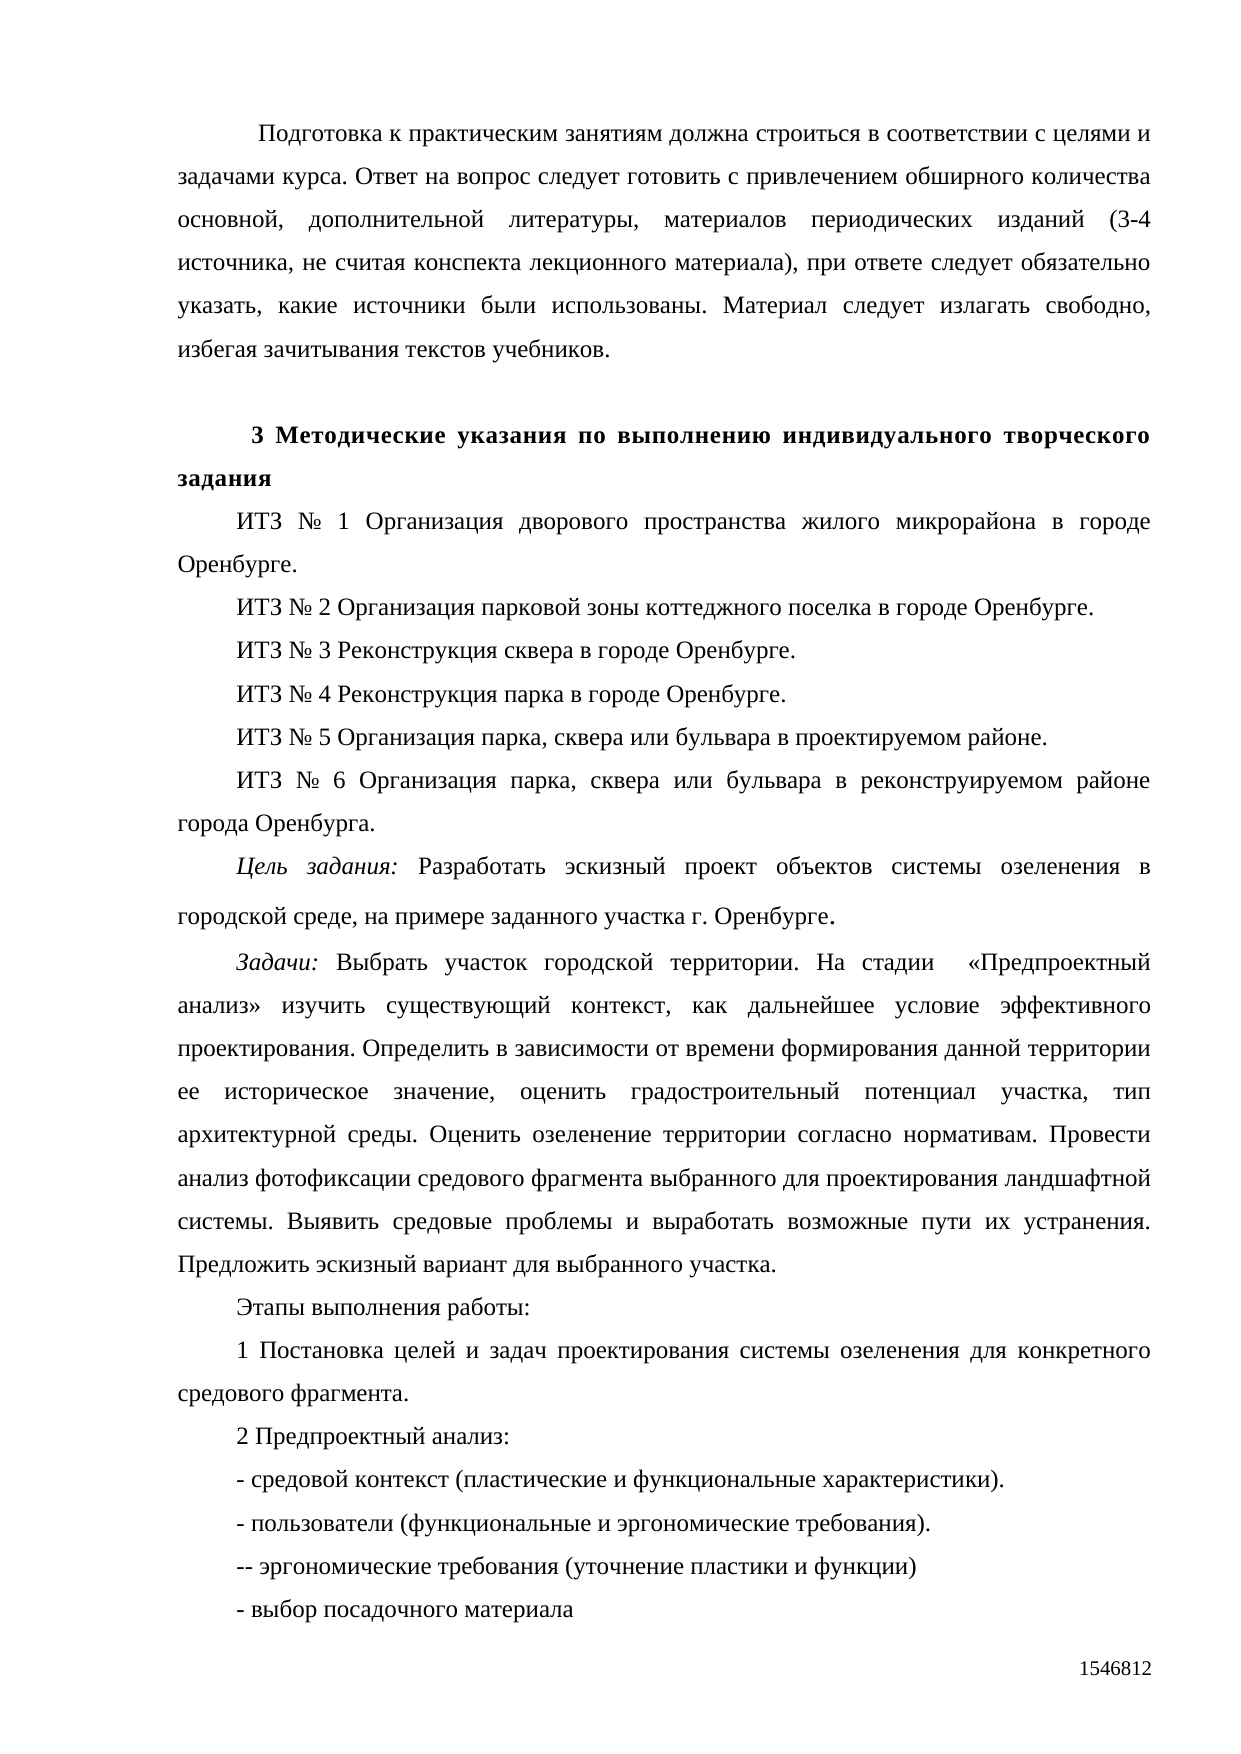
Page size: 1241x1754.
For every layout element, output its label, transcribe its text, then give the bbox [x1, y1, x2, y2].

text 2 Предпроектный анализ: [177, 1421, 1152, 1450]
text ИТЗ № 5 Организация парка, сквера или бульвара в проектируемом районе. [177, 722, 1152, 751]
text Цель задания: Разработать эскизный проект объектов системы озеленения в городской среде, на примере заданного участка г. Оренбурге. [177, 851, 1152, 930]
text ИТЗ № 1 Организация дворового пространства жилого микрорайона в городе Оренбурге. [177, 506, 1152, 578]
text ИТЗ № 6 Организация парка, сквера или бульвара в реконструируемом районе города Оренбурга. [177, 765, 1152, 837]
text - пользователи (функциональные и эргономические требования). [177, 1508, 1152, 1536]
text -- эргономические требования (уточнение пластики и функции) [177, 1551, 1152, 1579]
text Этапы выполнения работы: [177, 1292, 1152, 1321]
text 3 Методические указания по выполнению индивидуального творческого задания [177, 420, 1152, 492]
text 1 Постановка целей и задач проектирования системы озеленения для конкретного средового фрагмента. [177, 1335, 1152, 1407]
text ИТЗ № 3 Реконструкция сквера в городе Оренбурге. [177, 636, 1152, 664]
text ИТЗ № 4 Реконструкция парка в городе Оренбурге. [177, 679, 1152, 707]
text ИТЗ № 2 Организация парковой зоны коттеджного поселка в городе Оренбурге. [177, 592, 1152, 621]
text - выбор посадочного материала [177, 1594, 1152, 1623]
text Задачи: Выбрать участок городской территории. На стадии «Предпроектный анализ» изучить существующий контекст, как дальнейшее условие эффективного проектирования. Определить в зависимости от времени формирования данной территории ее историческое значение, оценить градостроительный потенциал участка, тип архитектурной среды. Оценить озеленение территории согласно нормативам. Провести анализ фотофиксации средового фрагмента выбранного для проектирования ландшафтной системы. Выявить средовые проблемы и выработать возможные пути их устранения. Предложить эскизный вариант для выбранного участка. [177, 947, 1152, 1278]
text Подготовка к практическим занятиям должна строиться в соответствии с целями и задачами курса. Ответ на вопрос следует готовить с привлечением обширного количества основной, дополнительной литературы, материалов периодических изданий (3-4 источника, не считая конспекта лекционного материала), при ответе следует обязательно указать, какие источники были использованы. Материал следует излагать свободно, избегая зачитывания текстов учебников. [177, 118, 1152, 362]
text - средовой контекст (пластические и функциональные характеристики). [177, 1464, 1152, 1493]
